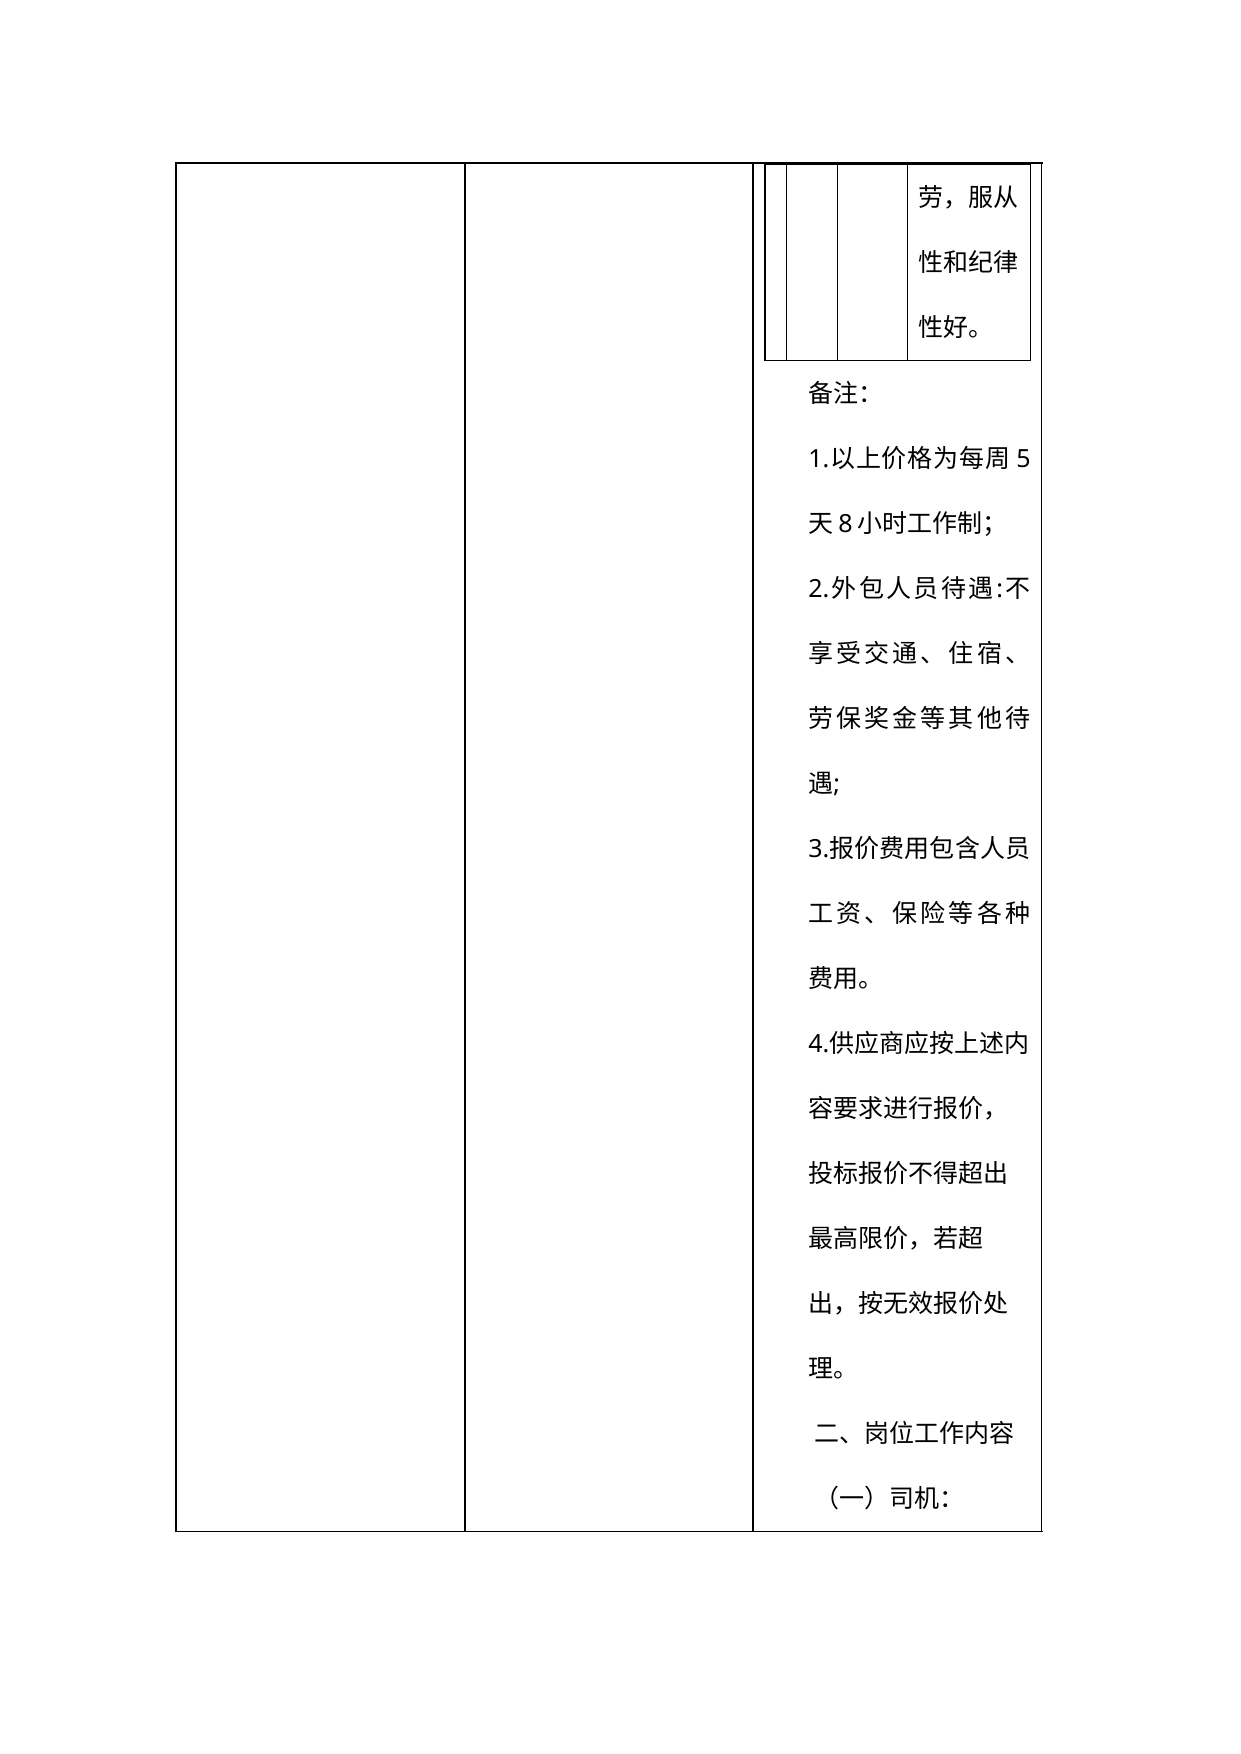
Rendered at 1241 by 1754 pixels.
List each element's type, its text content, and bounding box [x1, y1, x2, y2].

table_cell 1 [177, 164, 464, 1531]
table_cell [466, 164, 752, 1531]
